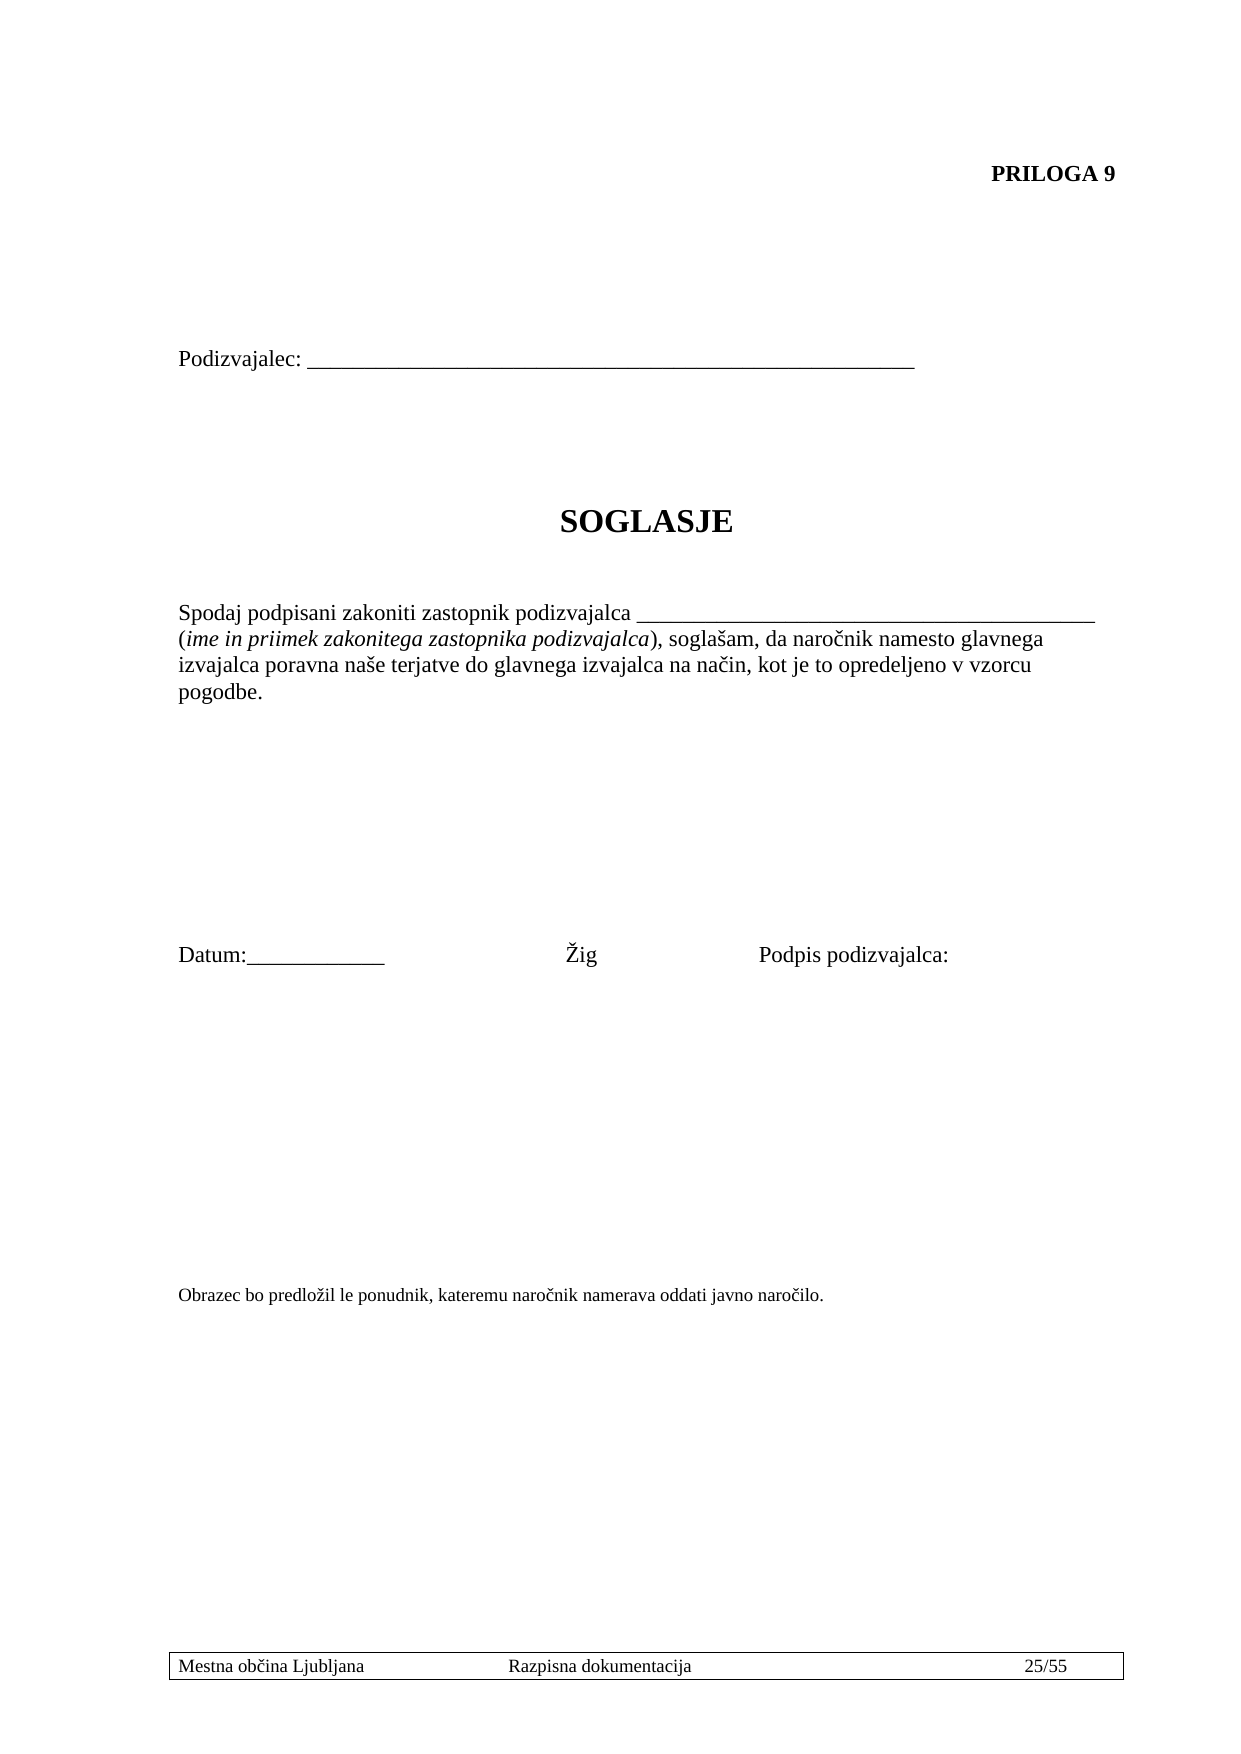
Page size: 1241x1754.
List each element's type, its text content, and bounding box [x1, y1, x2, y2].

text SOGLASJE [178, 501, 1115, 540]
text Datum:____________ Žig Podpis podizvajalca: [178, 941, 1115, 968]
text Podizvajalec: _____________________________________________________ [178, 344, 1115, 371]
text PRILOGA 9 [66, 160, 1115, 186]
text Obrazec bo predložil le ponudnik, kateremu naročnik namerava oddati javno naročilo. [178, 1284, 1115, 1305]
text Spodaj podpisani zakoniti zastopnik podizvajalca ________________________________________ (ime in priimek zakonitega zastopnika podizvajalca), soglašam, da naročnik namesto glavnega izvajalca poravna naše terjatve do glavnega izvajalca na način, kot je to opredeljeno v vzorcu pogodbe. [178, 599, 1115, 704]
